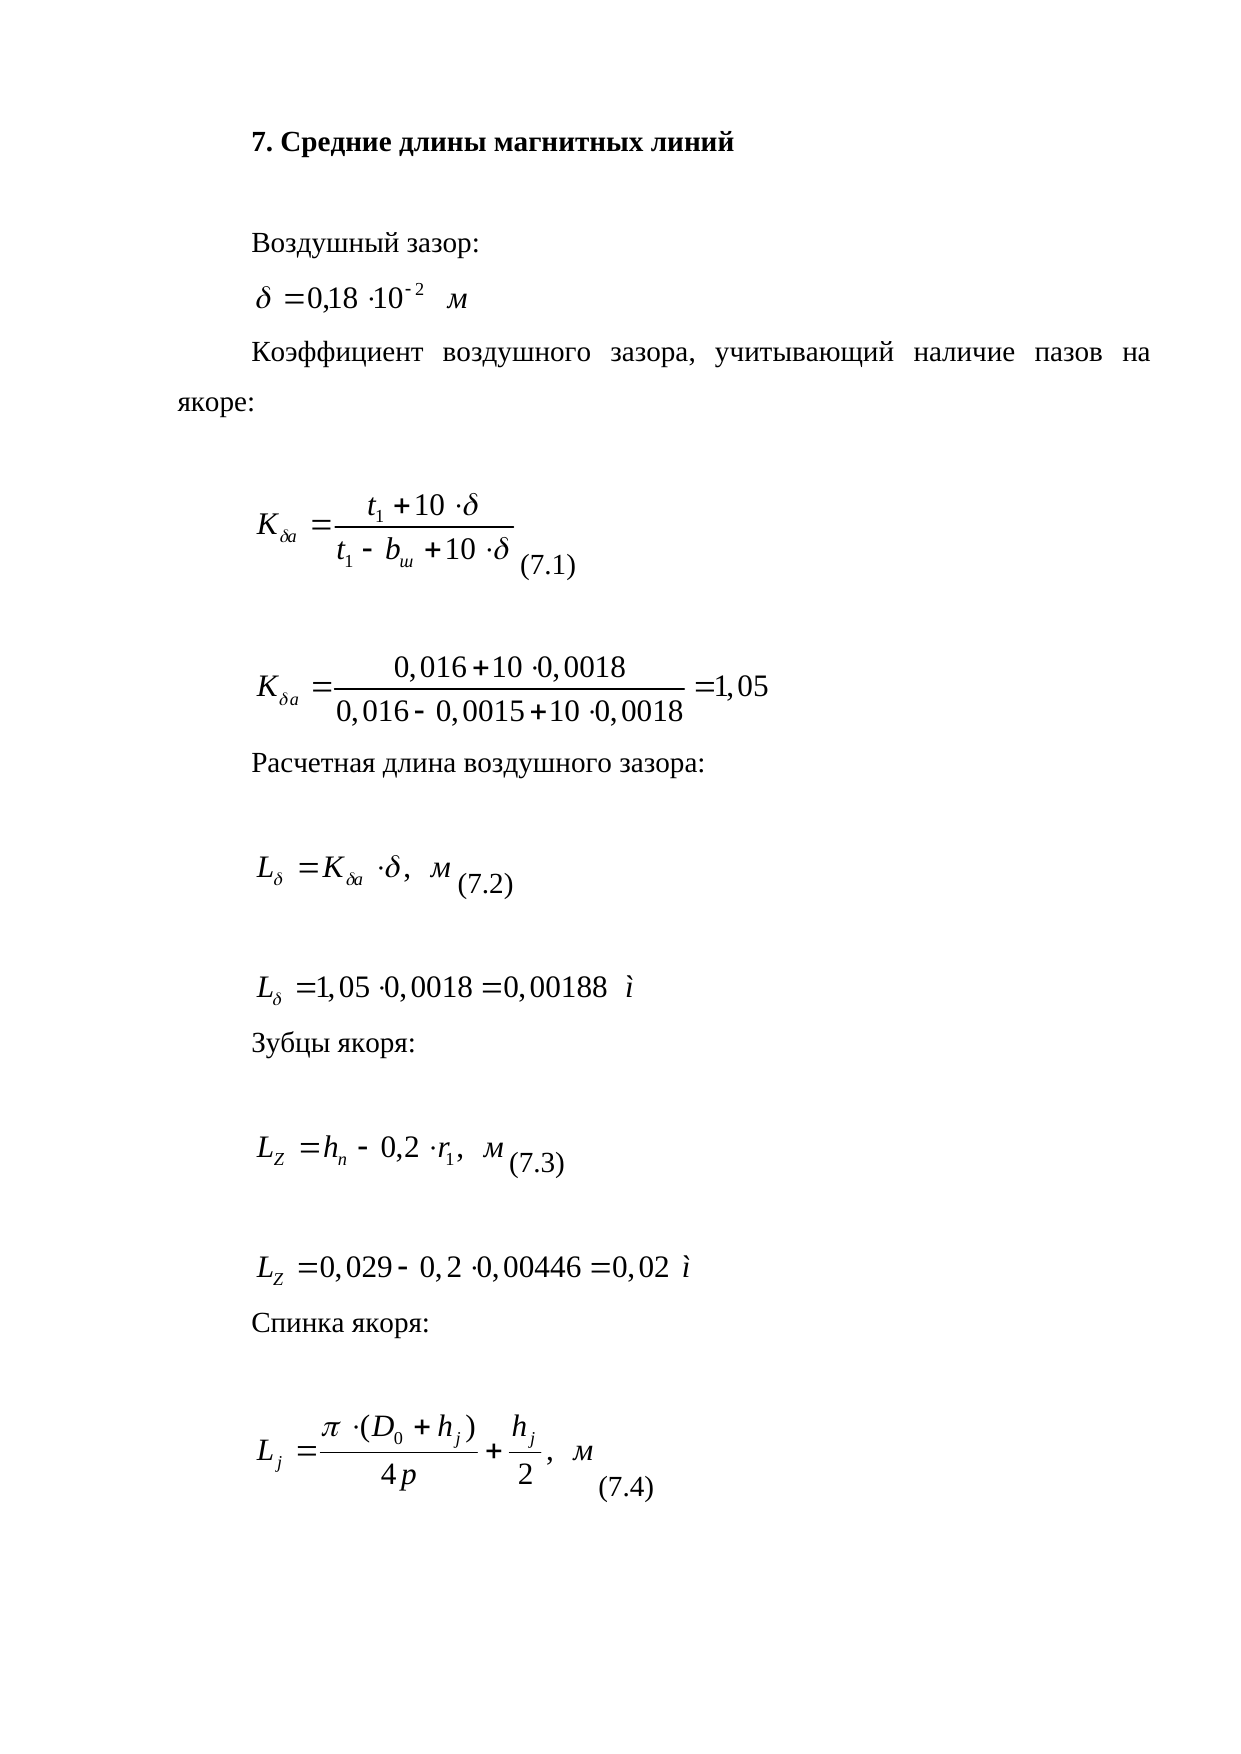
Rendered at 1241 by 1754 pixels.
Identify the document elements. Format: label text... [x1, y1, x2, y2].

text Воздушный зазор: [177, 225, 1152, 258]
text 7. Средние длины магнитных линий [177, 124, 1152, 158]
text (7.1) [177, 485, 1152, 580]
text Расчетная длина воздушного зазора: [177, 745, 1152, 779]
text (7.4) [177, 1406, 1152, 1503]
text Зубцы якоря: [177, 1025, 1152, 1059]
text Коэффициент воздушного зазора, учитывающий наличие пазов на якоре: [177, 334, 1152, 418]
text (7.2) [177, 846, 1152, 899]
text Спинка якоря: [177, 1305, 1152, 1339]
text (7.3) [177, 1126, 1152, 1179]
